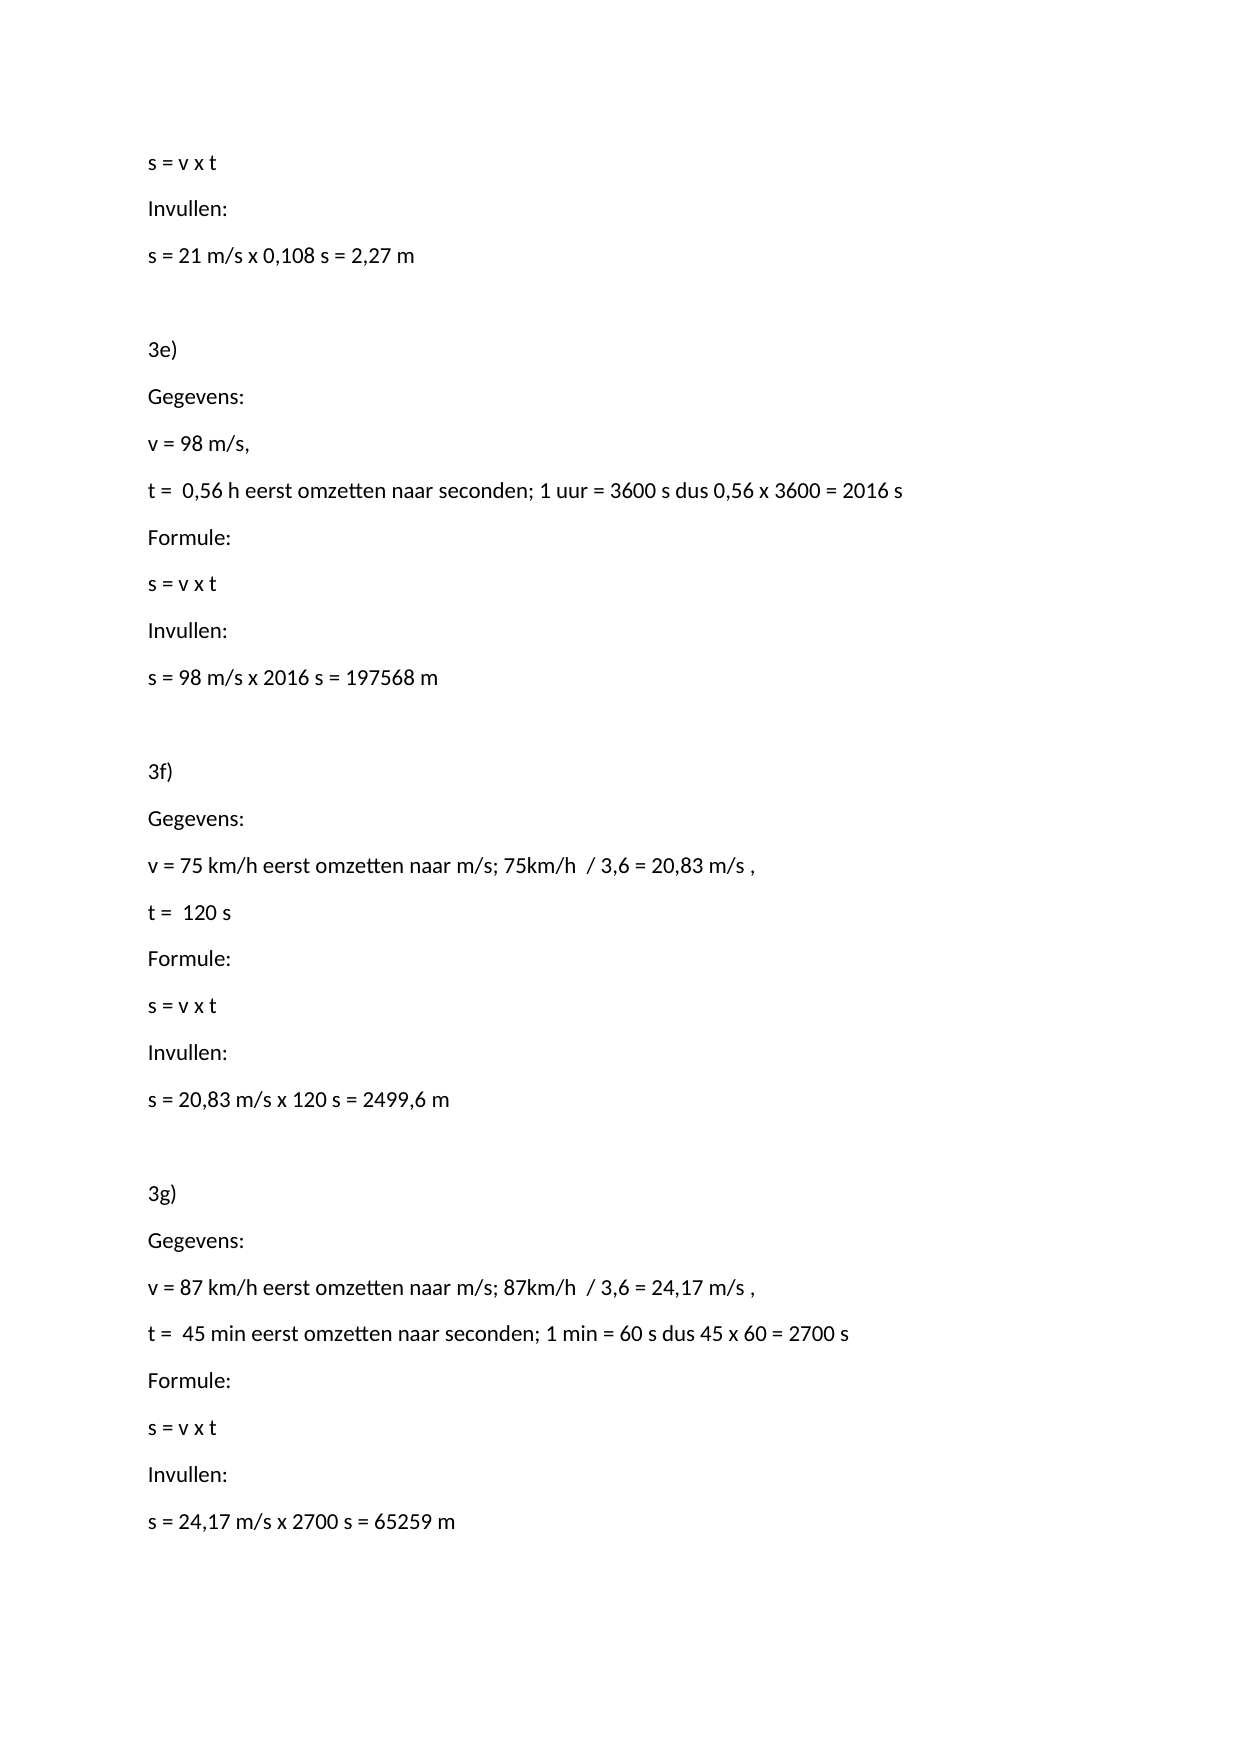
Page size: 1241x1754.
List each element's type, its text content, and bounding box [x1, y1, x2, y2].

text Formule: [148, 1366, 1093, 1394]
text s = 20,83 m/s x 120 s = 2499,6 m [148, 1085, 1093, 1113]
text v = 98 m/s, [148, 429, 1093, 457]
text s = 24,17 m/s x 2700 s = 65259 m [148, 1507, 1093, 1535]
text t = 0,56 h eerst omzetten naar seconden; 1 uur = 3600 s dus 0,56 x 3600 = 2016 s [148, 476, 1093, 504]
text s = v x t [148, 1413, 1093, 1441]
text s = v x t [148, 991, 1093, 1019]
text 3g) [148, 1179, 1093, 1207]
text s = v x t [148, 148, 1093, 176]
text v = 75 km/h eerst omzetten naar m/s; 75km/h / 3,6 = 20,83 m/s , [148, 851, 1093, 879]
text v = 87 km/h eerst omzetten naar m/s; 87km/h / 3,6 = 24,17 m/s , [148, 1273, 1093, 1301]
text Invullen: [148, 1038, 1093, 1066]
text Gegevens: [148, 804, 1093, 832]
text t = 45 min eerst omzetten naar seconden; 1 min = 60 s dus 45 x 60 = 2700 s [148, 1319, 1093, 1347]
text Invullen: [148, 194, 1093, 222]
text t = 120 s [148, 898, 1093, 926]
text Gegevens: [148, 382, 1093, 410]
text Formule: [148, 523, 1093, 551]
text s = 21 m/s x 0,108 s = 2,27 m [148, 241, 1093, 269]
text s = 98 m/s x 2016 s = 197568 m [148, 663, 1093, 691]
text 3e) [148, 335, 1093, 363]
text Invullen: [148, 1460, 1093, 1488]
text s = v x t [148, 569, 1093, 597]
text Formule: [148, 944, 1093, 972]
text 3f) [148, 757, 1093, 785]
text Gegevens: [148, 1226, 1093, 1254]
text Invullen: [148, 616, 1093, 644]
